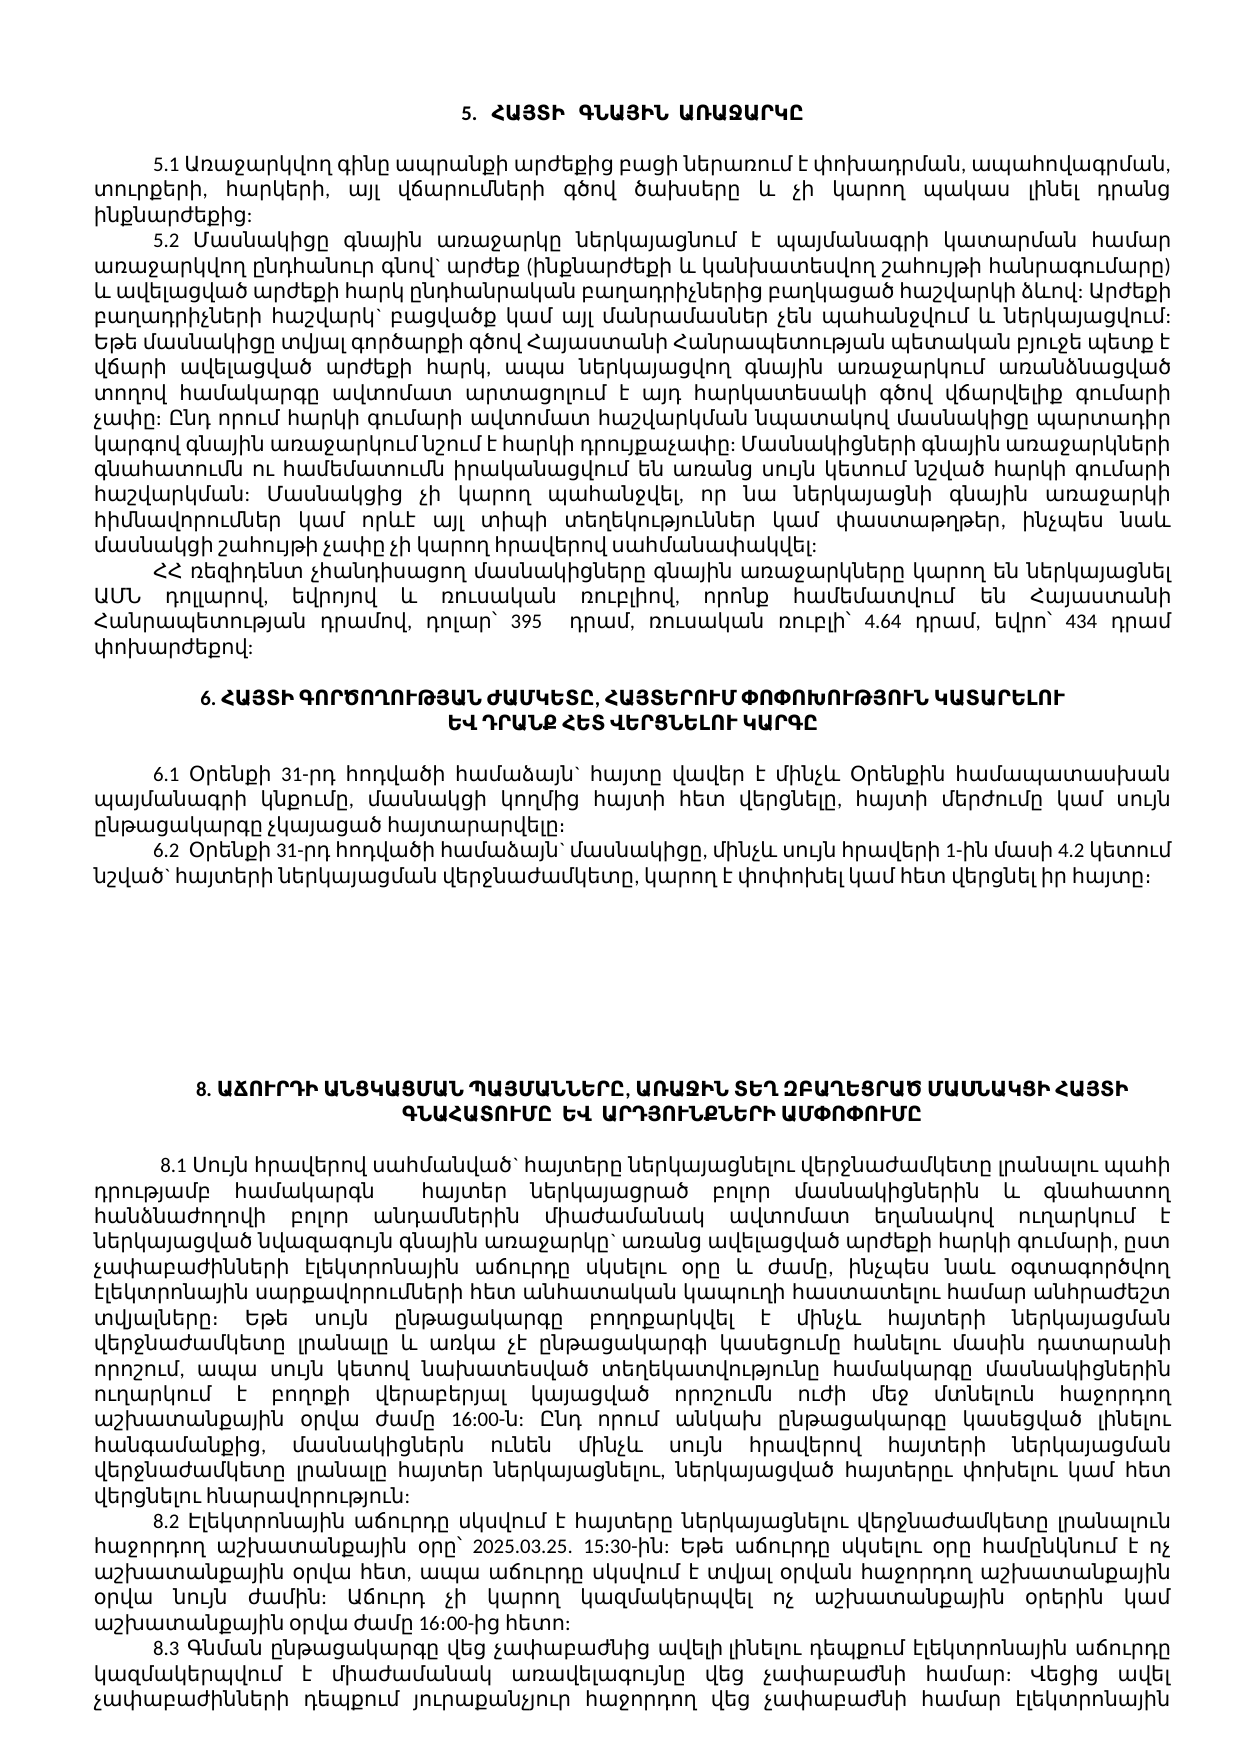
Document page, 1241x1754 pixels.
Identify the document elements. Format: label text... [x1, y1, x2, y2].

text 6.1 Օրենքի 31-րդ հոդվածի համաձայն` հայտը վավեր է մինչև Օրենքին համապատասխան պայմանագրի կնքումը, մասնակցի կողմից հայտի հետ վերցնելը, հայտի մերժումը կամ սույն ընթացակարգը չկայացած հայտարարվելը։ [94, 761, 1171, 837]
text 5.1 Առաջարկվող գինը ապրանքի արժեքից բացի ներառում է փոխադրման, ապահովագրման, տուրքերի, հարկերի, այլ վճարումների գծով ծախսերը և չի կարող պակաս լինել դրանց ինքնարժեքից: [94, 151, 1171, 227]
text 6. ՀԱՅՏԻ ԳՈՐԾՈՂՈՒԹՅԱՆ ԺԱՄԿԵՏԸ, ՀԱՅՏԵՐՈՒՄ ՓՈՓՈԽՈՒԹՅՈՒՆ ԿԱՏԱՐԵԼՈՒ [94, 685, 1171, 710]
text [94, 1635, 1171, 1712]
text ԵՎ ԴՐԱՆՔ ՀԵՏ ՎԵՐՑՆԵԼՈՒ ԿԱՐԳԸ [94, 710, 1171, 736]
text 8.2 Էլեկտրոնային աճուրդը սկսվում է հայտերը ներկայացնելու վերջնաժամկետը լրանալուն հաջորդող աշխատանքային օրը՝ 2025.03.25. 15:30 -ին: Եթե աճուրդը սկսելու օրը համընկնում է ոչ աշխատանքային օրվա հետ, ապա աճուրդը սկսվում է տվյալ օրվան հաջորդող աշխատանքային օրվա նույն ժամին: Աճուրդ չի կարող կազմակերպվել ոչ աշխատանքային օրերին կամ աշխատանքային օրվա ժամը 16։00-ից հետո: [94, 1508, 1171, 1635]
text ՀՀ ռեզիդենտ չհանդիսացող մասնակիցները գնային առաջարկները կարող են ներկայացնել ԱՄՆ դոլլարով, եվրոյով և ռուսական ռուբլիով, որոնք համեմատվում են Հայաստանի Հանրապետության դրամով, դոլար՝ 395 դրամ, ռուսական ռուբլի՝ 4.64 դրամ, եվրո՝ 434 դրամ փոխարժեքով: [94, 558, 1171, 659]
text 8. ԱՃՈՒՐԴԻ ԱՆՑԿԱՑՄԱՆ ՊԱՅՄԱՆՆԵՐԸ, ԱՌԱՋԻՆ ՏԵՂ ԶԲԱՂԵՑՐԱԾ ՄԱՍՆԱԿՑԻ ՀԱՅՏԻ [94, 1076, 1171, 1102]
text 8.1 Սույն հրավերով սահմանված` հայտերը ներկայացնելու վերջնաժամկետը լրանալու պահի դրությամբ համակարգն հայտեր ներկայացրած բոլոր մասնակիցներին և գնահատող հանձնաժողովի բոլոր անդամներին միաժամանակ ավտոմատ եղանակով ուղարկում է ներկայացված նվազագույն գնային առաջարկը` առանց ավելացված արժեքի հարկի գումարի, ըստ չափաբաժինների էլեկտրոնային աճուրդը սկսելու օրը և ժամը, ինչպես նաև օգտագործվող էլեկտրոնային սարքավորումների հետ անհատական կապուղի հաստատելու համար անհրաժեշտ տվյալները։ Եթե սույն ընթացակարգը բողոքարկվել է մինչև հայտերի ներկայացման վերջնաժամկետը լրանալը և առկա չէ ընթացակարգի կասեցումը հանելու մասին դատարանի որոշում, ապա սույն կետով նախատեսված տեղեկատվությունը համակարգը մասնակիցներին ուղարկում է բողոքի վերաբերյալ կայացված որոշումն ուժի մեջ մտնելուն հաջորդող աշխատանքային օրվա ժամը 16:00-ն: Ընդ որում անկախ ընթացակարգը կասեցված լինելու հանգամանքից, մասնակիցներն ունեն մինչև սույն հրավերով հայտերի ներկայացման վերջնաժամկետը լրանալը հայտեր ներկայացնելու, ներկայացված հայտերըւ փոխելու կամ հետ վերցնելու հնարավորություն: [94, 1152, 1171, 1508]
text 6.2 Օրենքի 31-րդ հոդվածի համաձայն` մասնակիցը, մինչև սույն հրավերի 1-ին մասի 4.2 կետում նշված` հայտերի ներկայացման վերջնաժամկետը, կարող է փոփոխել կամ հետ վերցնել իր հայտը։ [94, 837, 1171, 888]
text ԳՆԱՀԱՏՈՒՄԸ ԵՎ ԱՐԴՅՈՒՆՔՆԵՐԻ ԱՄՓՈՓՈՒՄԸ [94, 1102, 1171, 1127]
text 5.2 Մասնակիցը գնային առաջարկը ներկայացնում է պայմանագրի կատարման համար առաջարկվող ընդհանուր գնով` արժեք (ինքնարժեքի և կանխատեսվող շահույթի հանրագումարը) և ավելացված արժեքի հարկ ընդհանրական բաղադրիչներից բաղկացած հաշվարկի ձևով: Արժեքի բաղադրիչների հաշվարկ` բացվածք կամ այլ մանրամասներ չեն պահանջվում և ներկայացվում: Եթե մասնակիցը տվյալ գործարքի գծով Հայաստանի Հանրապետության պետական բյուջե պետք է վճարի ավելացված արժեքի հարկ, ապա ներկայացվող գնային առաջարկում առանձնացված տողով համակարգը ավտոմատ արտացոլում է այդ հարկատեսակի գծով վճարվելիք գումարի չափը: Ընդ որում հարկի գումարի ավտոմատ հաշվարկման նպատակով մասնակիցը պարտադիր կարգով գնային առաջարկում նշում է հարկի դրույքաչափը: Մասնակիցների գնային առաջարկների գնահատումն ու համեմատումն իրականացվում են առանց սույն կետում նշված հարկի գումարի հաշվարկման: Մասնակցից չի կարող պահանջվել, որ նա ներկայացնի գնային առաջարկի հիմնավորումներ կամ որևէ այլ տիպի տեղեկություններ կամ փաստաթղթեր, ինչպես նաև մասնակցի շահույթի չափը չի կարող հրավերով սահմանափակվել: [94, 227, 1171, 558]
text 5. ՀԱՅՏԻ ԳՆԱՅԻՆ ԱՌԱՋԱՐԿԸ [94, 100, 1171, 126]
